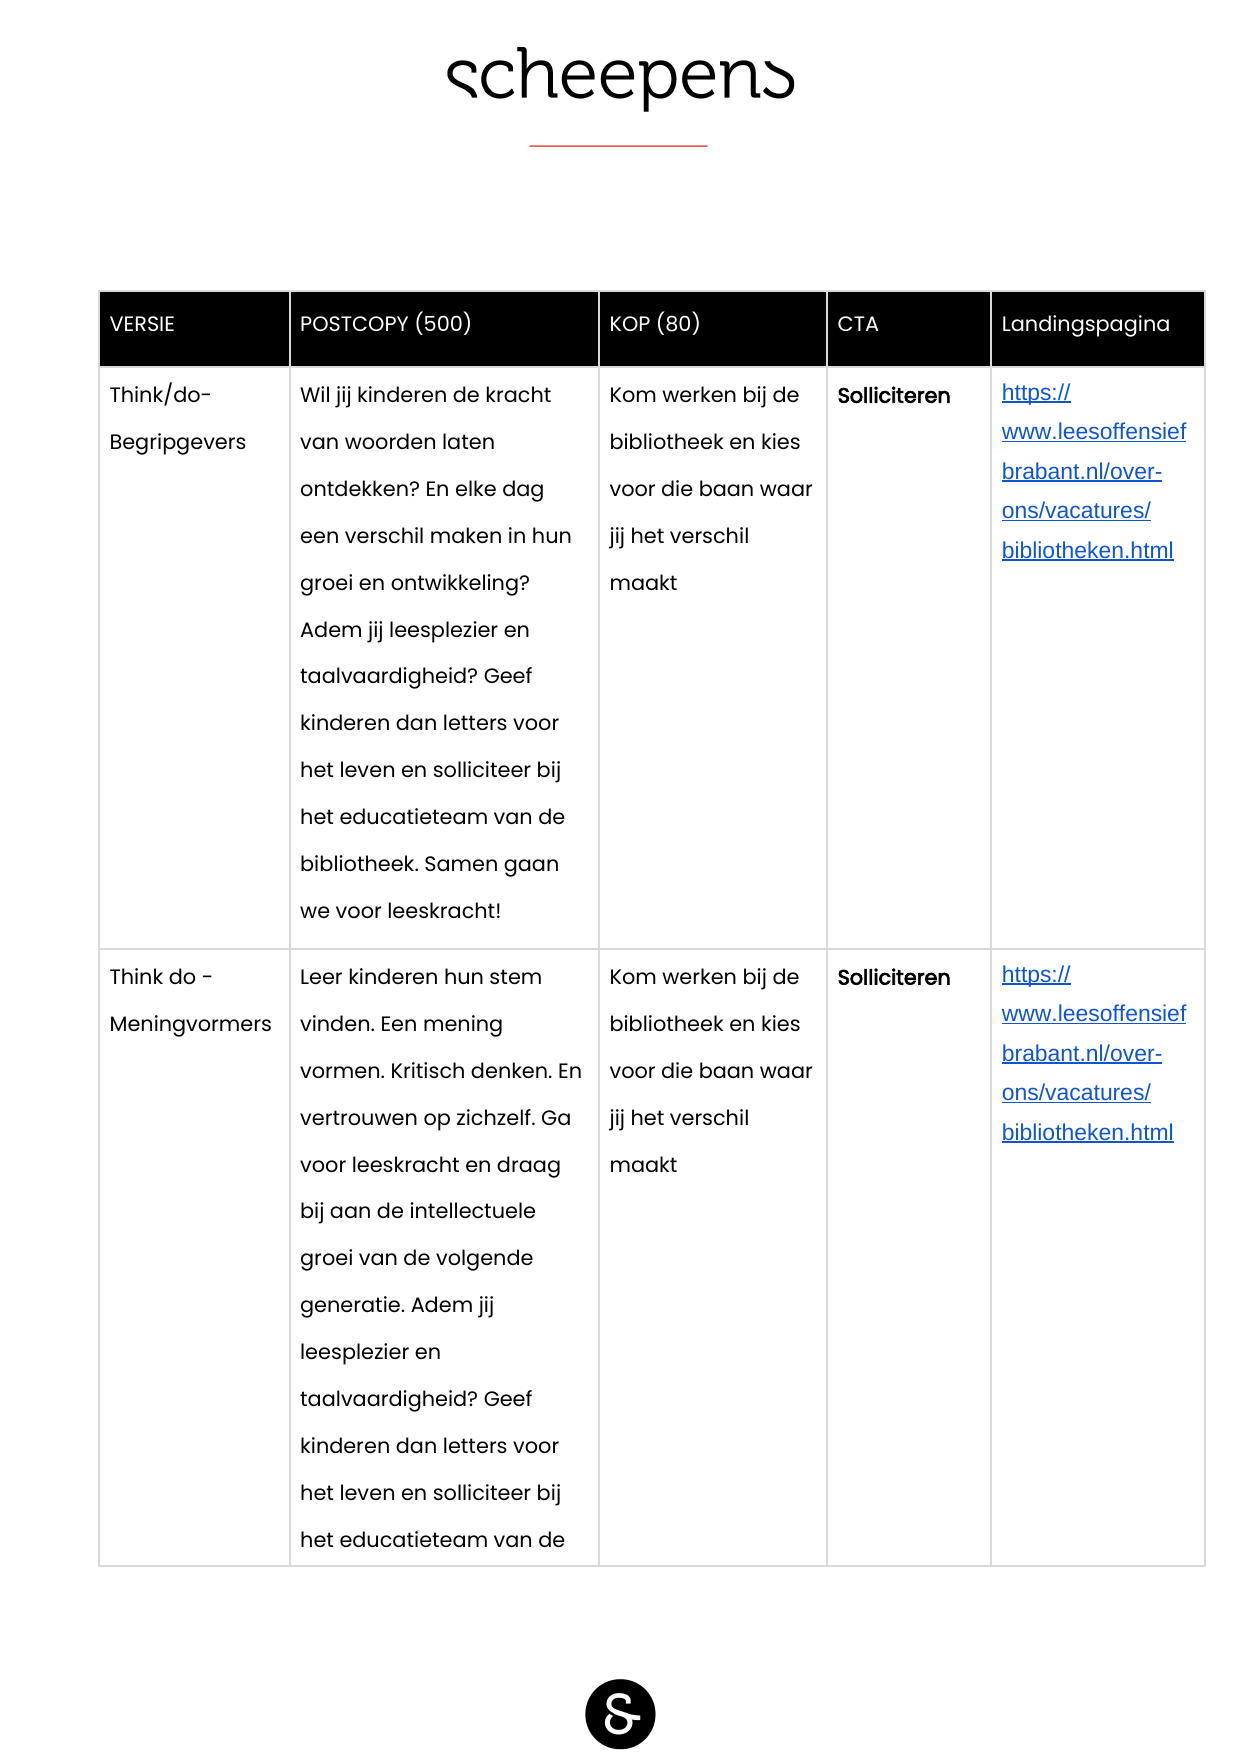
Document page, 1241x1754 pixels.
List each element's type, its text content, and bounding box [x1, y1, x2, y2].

table_header KOP (80) [600, 292, 826, 366]
table_cell Think do - Meningvormers [100, 950, 289, 1565]
table_cell Kom werken bij de bibliotheek en kies voor die baan waar jij het verschil maakt [600, 368, 826, 948]
table_cell Solliciteren [828, 950, 990, 1565]
table_cell Kom werken bij de bibliotheek en kies voor die baan waar jij het verschil maakt [600, 950, 826, 1565]
table_header CTA [828, 292, 990, 366]
table_cell Think/do- Begripgevers [100, 368, 289, 948]
picture [0, 1630, 1241, 1754]
table_cell Solliciteren [828, 368, 990, 948]
picture [0, 0, 1241, 181]
table_header VERSIE [100, 292, 289, 366]
table_header POSTCOPY (500) [291, 292, 598, 366]
table_cell https://www.leesoffensiefbrabant.nl/over-ons/vacatures/bibliotheken.html [992, 368, 1204, 948]
table_cell Wil jij kinderen de kracht van woorden laten ontdekken? En elke dag een verschil maken in hun groei en ontwikkeling? Adem jij leesplezier en taalvaardigheid? Geef kinderen dan letters voor het leven en solliciteer bij het educatieteam van de bibliotheek. Samen gaan we voor leeskracht! [291, 368, 598, 948]
table_cell https://www.leesoffensiefbrabant.nl/over-ons/vacatures/bibliotheken.html [992, 950, 1204, 1565]
table_header Landingspagina [992, 292, 1204, 366]
